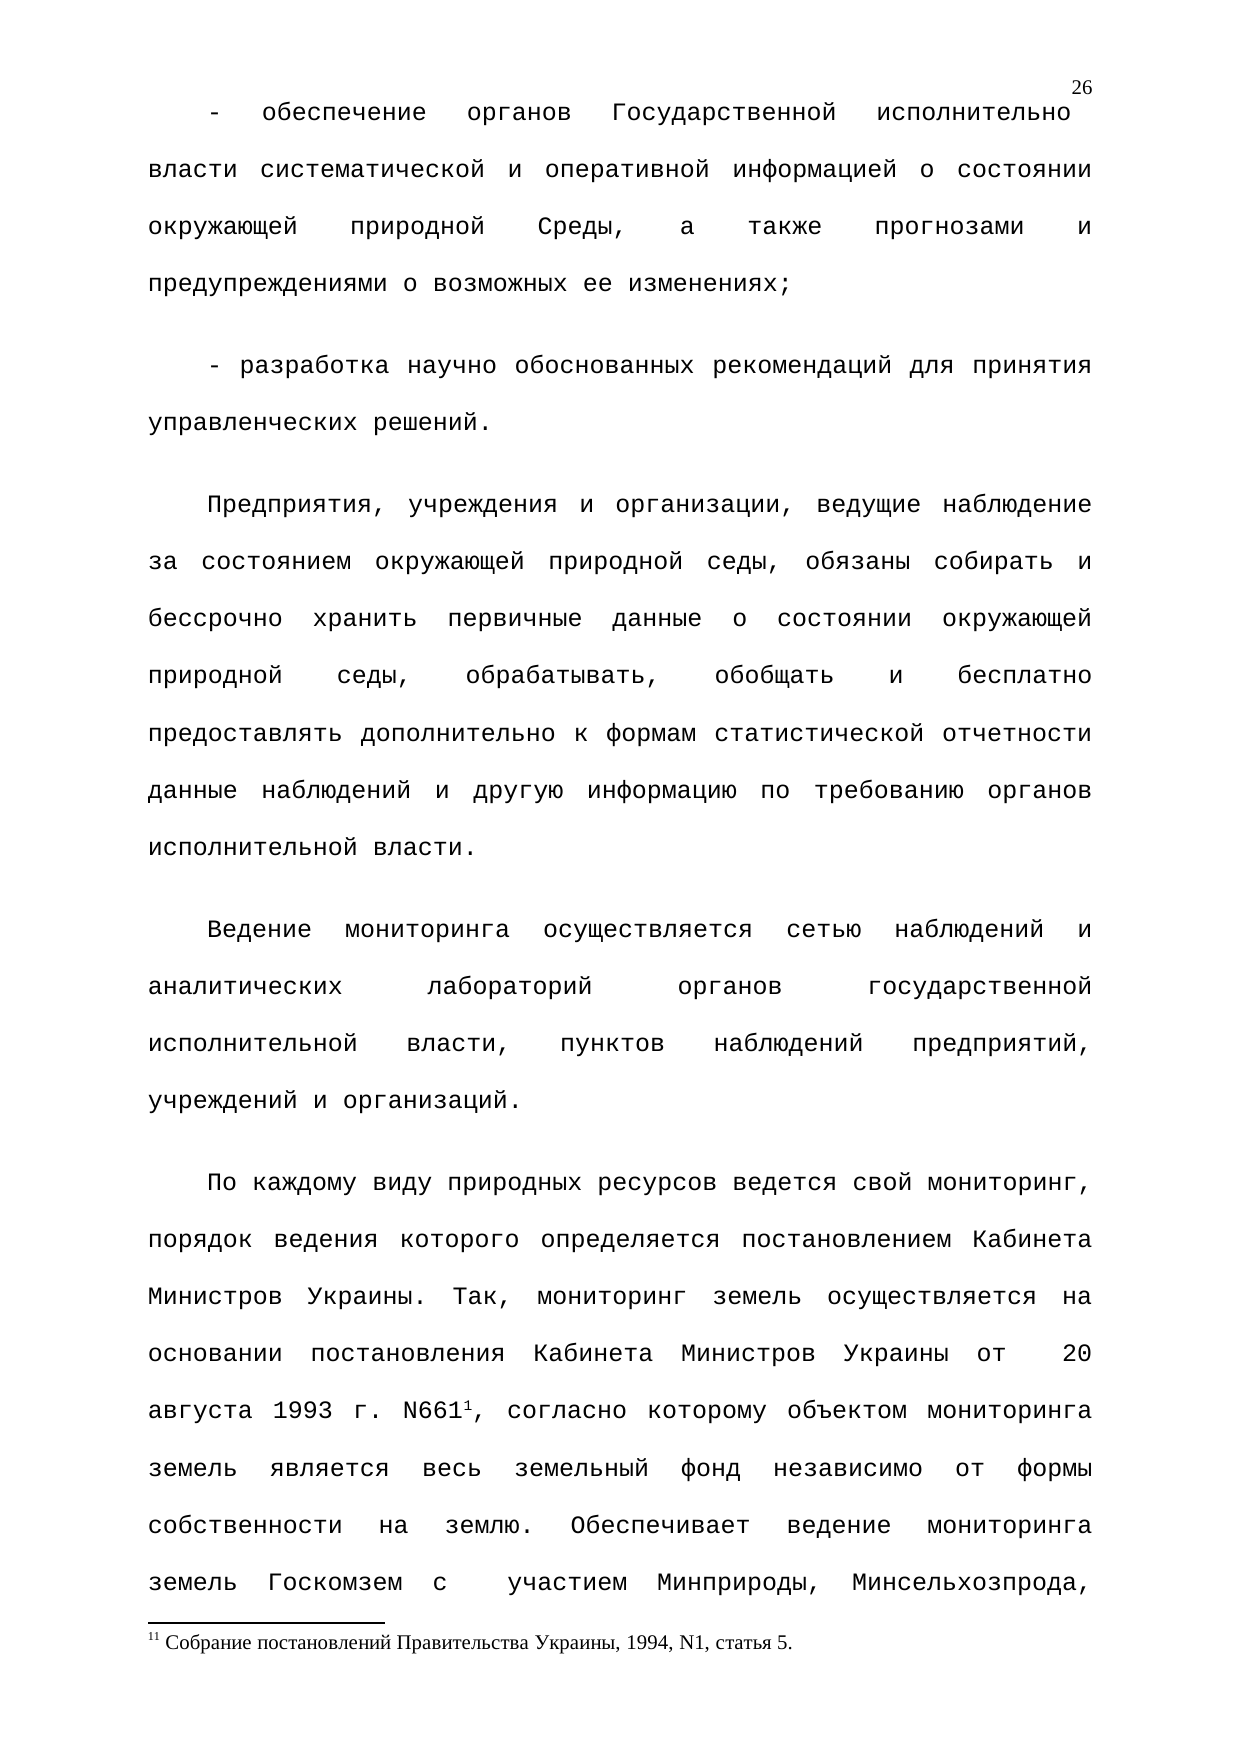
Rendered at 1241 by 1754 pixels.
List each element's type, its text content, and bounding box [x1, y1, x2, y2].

text - обеспечение органов Государственной исполнительно власти систематической и оперативной информацией о состоянии окружающей природной Среды, а также прогнозами и предупреждениями о возможных ее изменениях; [148, 99, 1092, 299]
text Предприятия, учреждения и организации, ведущие наблюдение за состоянием окружающей природной седы, обязаны собирать и бессрочно хранить первичные данные о состоянии окружающей природной седы, обрабатывать, обобщать и бесплатно предоставлять дополнительно к формам статистической отчетности данные наблюдений и другую информацию по требованию органов исполнительной власти. [148, 492, 1092, 863]
text - разработка научно обоснованных рекомендаций для принятия управленческих решений. [148, 352, 1092, 438]
text Ведение мониторинга осуществляется сетью наблюдений и аналитических лабораторий органов государственной исполнительной власти, пунктов наблюдений предприятий, учреждений и организаций. [148, 916, 1092, 1116]
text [148, 1169, 1092, 1598]
